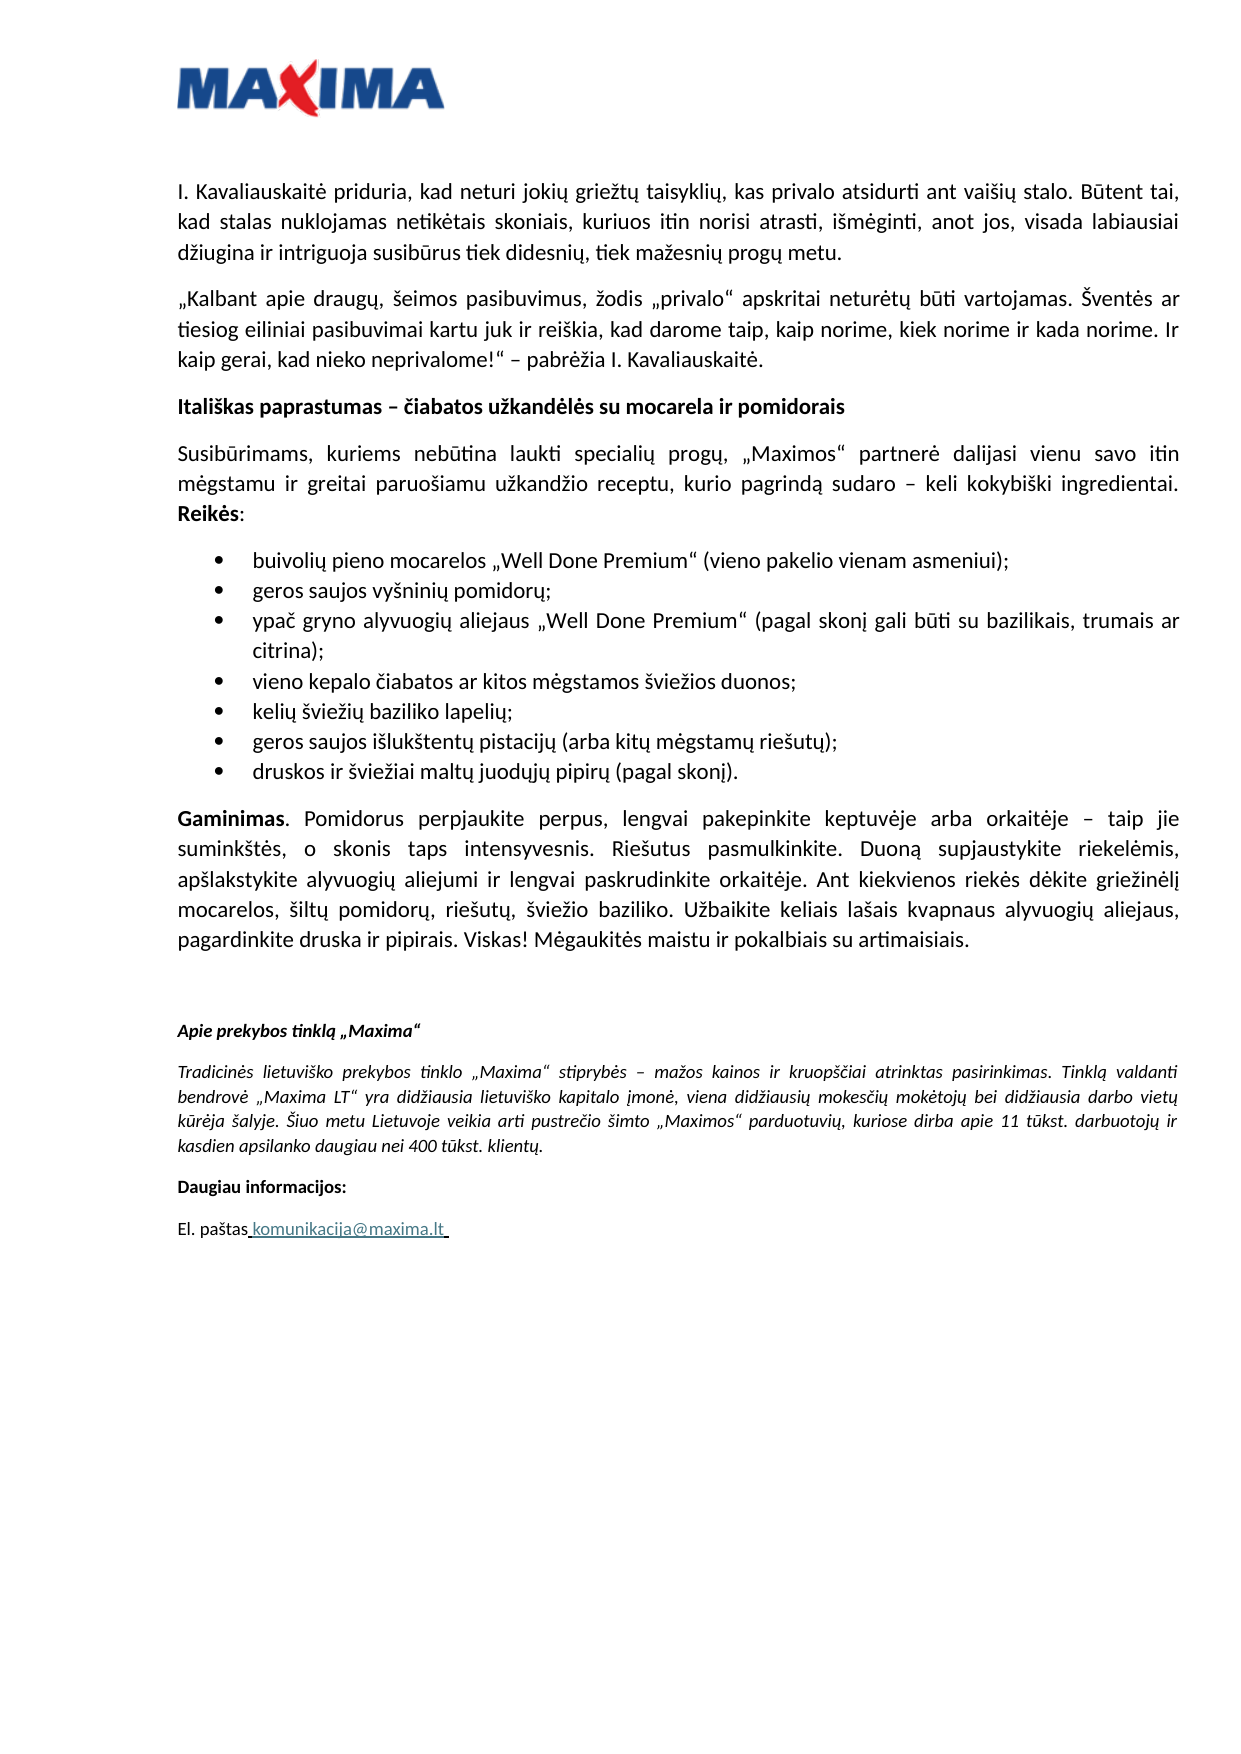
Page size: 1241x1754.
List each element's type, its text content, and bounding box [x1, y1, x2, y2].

list ypač gryno alyvuogių aliejaus „Well Done Premium“ (pagal skonį gali būti su bazilikais, trumais ar citrina); [215, 606, 1181, 664]
text El. paštas komunikacija@maxima.lt [177, 1217, 1181, 1240]
text I. Kavaliauskaitė priduria, kad neturi jokių griežtų taisyklių, kas privalo atsidurti ant vaišių stalo. Būtent tai, kad stalas nuklojamas netikėtais skoniais, kuriuos itin norisi atrasti, išmėginti, anot jos, visada labiausiai džiugina ir intriguoja susibūrus tiek didesnių, tiek mažesnių progų metu. [177, 177, 1181, 266]
text „Kalbant apie draugų, šeimos pasibuvimus, žodis „privalo“ apskritai neturėtų būti vartojamas. Šventės ar tiesiog eiliniai pasibuvimai kartu juk ir reiškia, kad darome taip, kaip norime, kiek norime ir kada norime. Ir kaip gerai, kad nieko neprivalome!“ – pabrėžia I. Kavaliauskaitė. [177, 284, 1181, 373]
list druskos ir šviežiai maltų juodųjų pipirų (pagal skonį). [215, 757, 1181, 785]
list geros saujos išlukštentų pistacijų (arba kitų mėgstamų riešutų); [215, 727, 1181, 755]
list vieno kepalo čiabatos ar kitos mėgstamos šviežios duonos; [215, 667, 1181, 695]
text Gaminimas. Pomidorus perpjaukite perpus, lengvai pakepinkite keptuvėje arba orkaitėje – taip jie suminkštės, o skonis taps intensyvesnis. Riešutus pasmulkinkite. Duoną supjaustykite riekelėmis, apšlakstykite alyvuogių aliejumi ir lengvai paskrudinkite orkaitėje. Ant kiekvienos riekės dėkite griežinėlį mocarelos, šiltų pomidorų, riešutų, šviežio baziliko. Užbaikite keliais lašais kvapnaus alyvuogių aliejaus, pagardinkite druska ir pipirais. Viskas! Mėgaukitės maistu ir pokalbiais su artimaisiais. [177, 804, 1181, 953]
text Tradicinės lietuviško prekybos tinklo „Maxima“ stiprybės – mažos kainos ir kruopščiai atrinktas pasirinkimas. Tinklą valdanti bendrovė „Maxima LT“ yra didžiausia lietuviško kapitalo įmonė, viena didžiausių mokesčių mokėtojų bei didžiausia darbo vietų kūrėja šalyje. Šiuo metu Lietuvoje veikia arti pustrečio šimto „Maximos“ parduotuvių, kuriose dirba apie 11 tūkst. darbuotojų ir kasdien apsilanko daugiau nei 400 tūkst. klientų. [177, 1060, 1181, 1157]
text Itališkas paprastumas – čiabatos užkandėlės su mocarela ir pomidorais [177, 392, 1181, 420]
picture [177, 59, 445, 118]
list kelių šviežių baziliko lapelių; [215, 697, 1181, 725]
text Apie prekybos tinklą „Maxima“ [177, 1019, 1181, 1042]
list buivolių pieno mocarelos „Well Done Premium“ (vieno pakelio vienam asmeniui); [215, 546, 1181, 574]
text Susibūrimams, kuriems nebūtina laukti specialių progų, „Maximos“ partnerė dalijasi vienu savo itin mėgstamu ir greitai paruošiamu užkandžio receptu, kurio pagrindą sudaro – keli kokybiški ingredientai. Reikės: [177, 439, 1181, 527]
list geros saujos vyšninių pomidorų; [215, 576, 1181, 604]
text Daugiau informacijos: [177, 1176, 1181, 1198]
